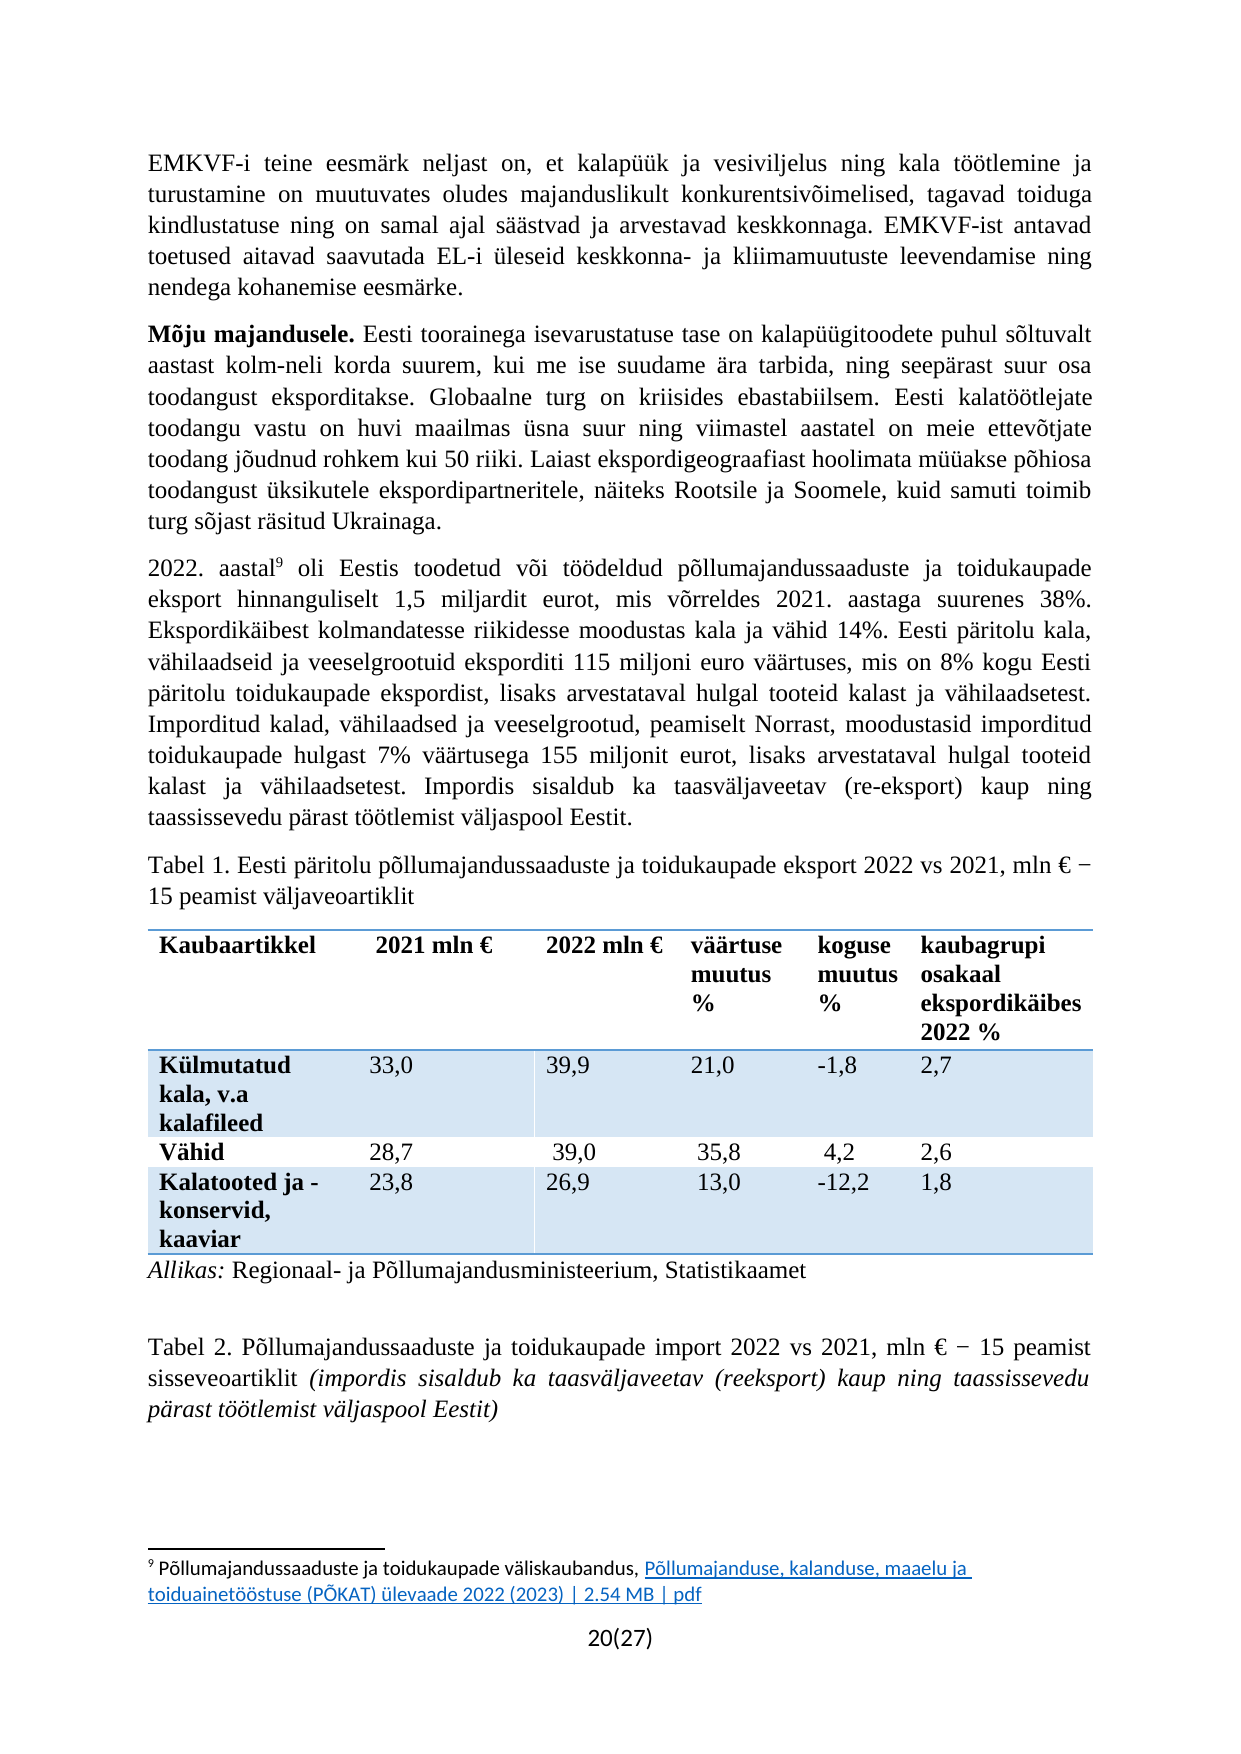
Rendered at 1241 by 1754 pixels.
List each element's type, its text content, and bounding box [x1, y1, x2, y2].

table_cell 39,9 [535, 1051, 679, 1137]
table_cell 4,2 [806, 1137, 909, 1167]
table_cell 2,6 [909, 1137, 1093, 1167]
table_cell 35,8 [679, 1137, 806, 1167]
text Tabel 2. Põllumajandussaaduste ja toidukaupade import 2022 vs 2021, mln € − 15 peamist sisseveoartiklit (impordis sisaldub ka taasväljaveetav (reeksport) kaup ning taassissevedu pärast töötlemist väljaspool Eestit) [148, 1332, 1093, 1422]
table_cell 28,7 [358, 1137, 534, 1167]
table_cell 23,8 [358, 1167, 534, 1253]
table_header kaubagrupi osakaal ekspordikäibes 2022 % [909, 931, 1093, 1048]
text Tabel 1. Eesti päritolu põllumajandussaaduste ja toidukaupade eksport 2022 vs 2021, mln € − 15 peamist väljaveoartiklit [148, 850, 1093, 909]
table_header 2022 mln € [535, 931, 679, 1048]
table_cell 1,8 [909, 1167, 1093, 1253]
table_header 2021 mln € [358, 931, 534, 1048]
table_header väärtuse muutus % [679, 931, 806, 1048]
text Allikas: Regionaal- ja Põllumajandusministeerium, Statistikaamet [148, 1255, 1093, 1284]
text EMKVF-i teine eesmärk neljast on, et kalapüük ja vesiviljelus ning kala töötlemine ja turustamine on muutuvates oludes majanduslikult konkurentsivõimelised, tagavad toiduga kindlustatuse ning on samal ajal säästvad ja arvestavad keskkonnaga. EMKVF-ist antavad toetused aitavad saavutada EL-i üleseid keskkonna- ja kliimamuutuste leevendamise ning nendega kohanemise eesmärke. [148, 148, 1093, 301]
table_cell Vähid [148, 1137, 358, 1167]
table_cell 39,0 [535, 1137, 679, 1167]
text 2022. aastal oli Eestis toodetud või töödeldud põllumajandussaaduste ja toidukaupade eksport hinnanguliselt 1,5 miljardit eurot, mis võrreldes 2021. aastaga suurenes 38%. Ekspordikäibest kolmandatesse riikidesse moodustas kala ja vähid 14%. Eesti päritolu kala, vähilaadseid ja veeselgrootuid eksporditi 115 miljoni euro väärtuses, mis on 8% kogu Eesti päritolu toidukaupade ekspordist, lisaks arvestataval hulgal tooteid kalast ja vähilaadsetest. Imporditud kalad, vähilaadsed ja veeselgrootud, peamiselt Norrast, moodustasid imporditud toidukaupade hulgast 7% väärtusega 155 miljonit eurot, lisaks arvestataval hulgal tooteid kalast ja vähilaadsetest. Impordis sisaldub ka taasväljaveetav (re-eksport) kaup ning taassissevedu pärast töötlemist väljaspool Eestit. [148, 553, 1093, 831]
table_cell 26,9 [535, 1167, 679, 1253]
table_cell 33,0 [358, 1051, 534, 1137]
text Mõju majandusele. Eesti toorainega isevarustatuse tase on kalapüügitoodete puhul sõltuvalt aastast kolm-neli korda suurem, kui me ise suudame ära tarbida, ning seepärast suur osa toodangust eksporditakse. Globaalne turg on kriisides ebastabiilsem. Eesti kalatöötlejate toodangu vastu on huvi maailmas üsna suur ning viimastel aastatel on meie ettevõtjate toodang jõudnud rohkem kui 50 riiki. Laiast ekspordigeograafiast hoolimata müüakse põhiosa toodangust üksikutele ekspordipartneritele, näiteks Rootsile ja Soomele, kuid samuti toimib turg sõjast räsitud Ukrainaga. [148, 319, 1093, 534]
table_cell 13,0 [679, 1167, 806, 1253]
table_header Kaubaartikkel [148, 931, 358, 1048]
table_cell Kalatooted ja -konservid, kaaviar [148, 1167, 358, 1253]
table_cell -12,2 [806, 1167, 909, 1253]
table_cell 21,0 [679, 1051, 806, 1137]
table_cell 2,7 [909, 1051, 1093, 1137]
table_header koguse muutus % [806, 931, 909, 1048]
table_cell -1,8 [806, 1051, 909, 1137]
table_cell Külmutatud kala, v.a kalafileed [148, 1051, 358, 1137]
